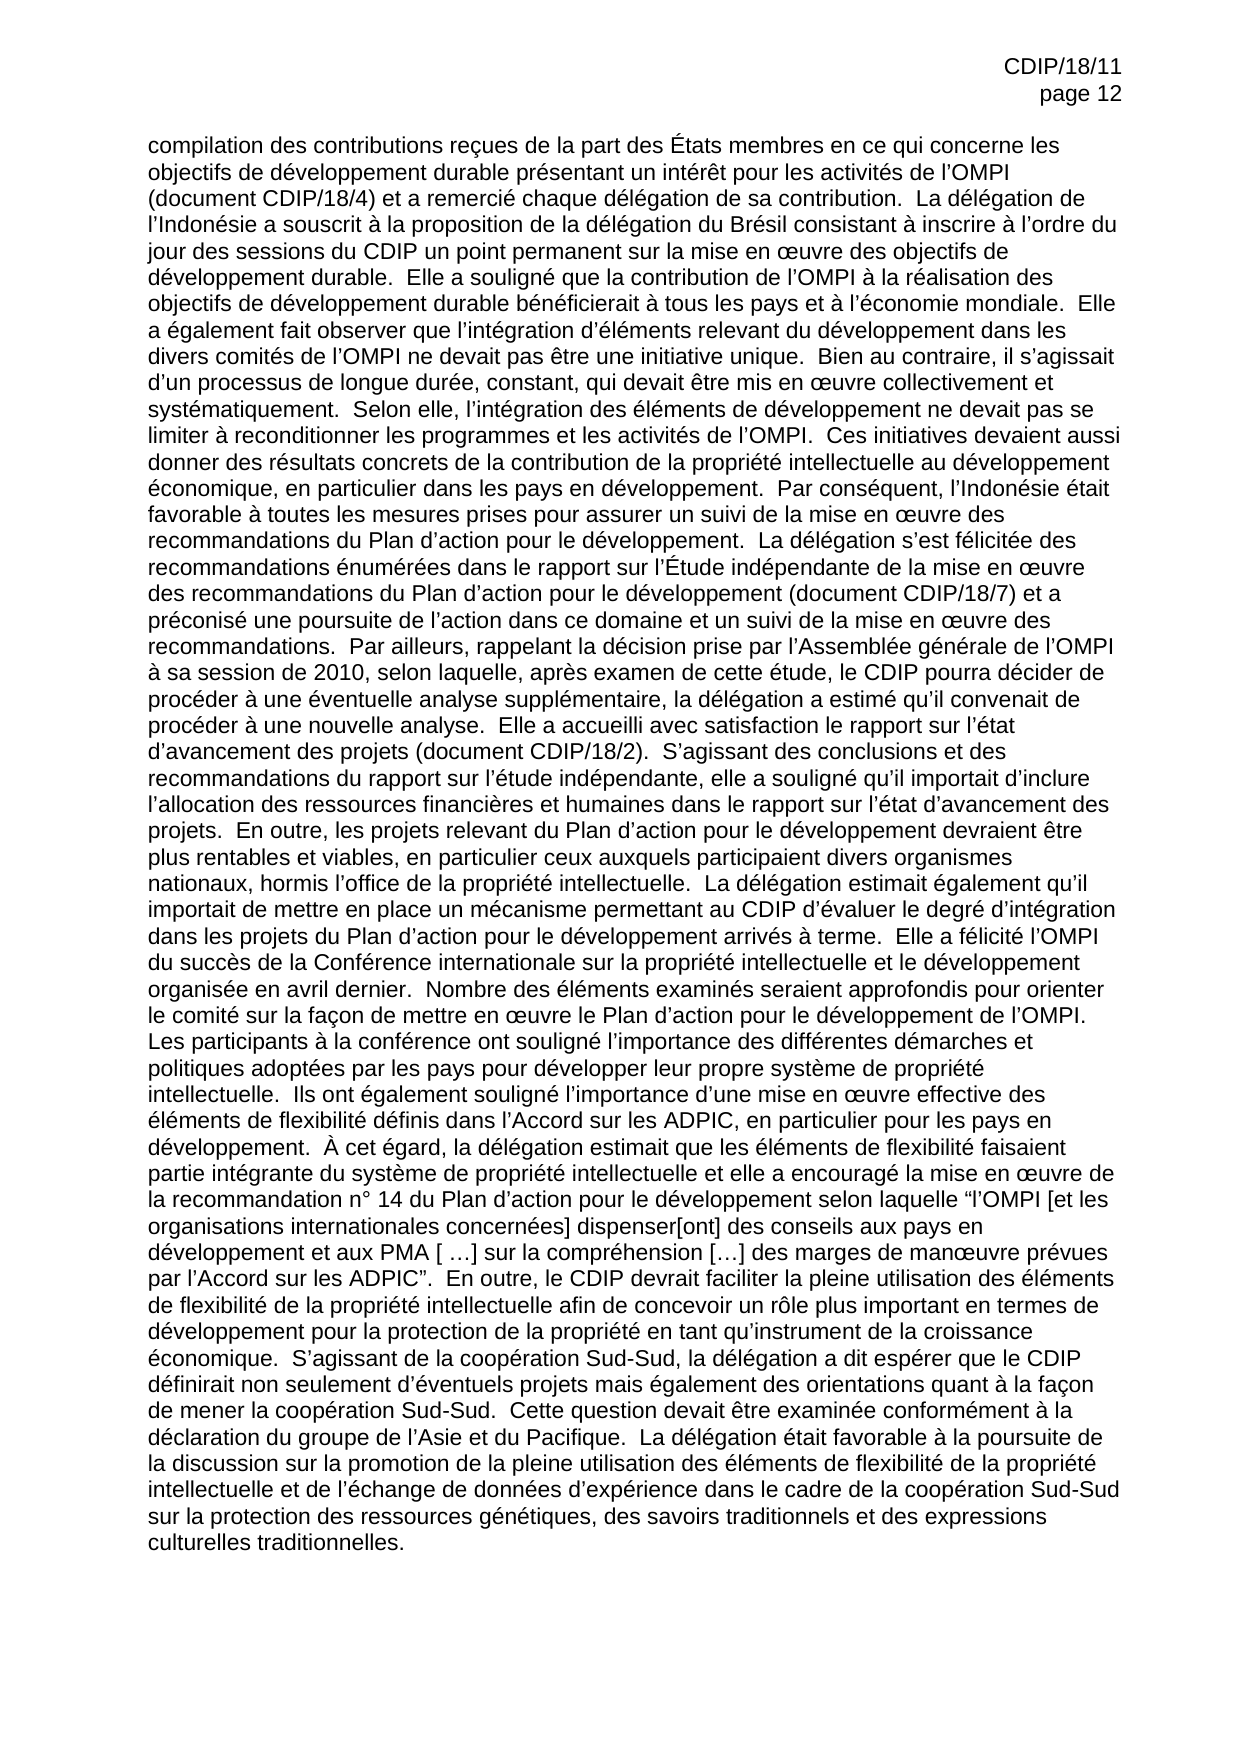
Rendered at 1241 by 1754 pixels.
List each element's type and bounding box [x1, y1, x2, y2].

text [148, 132, 1122, 1555]
